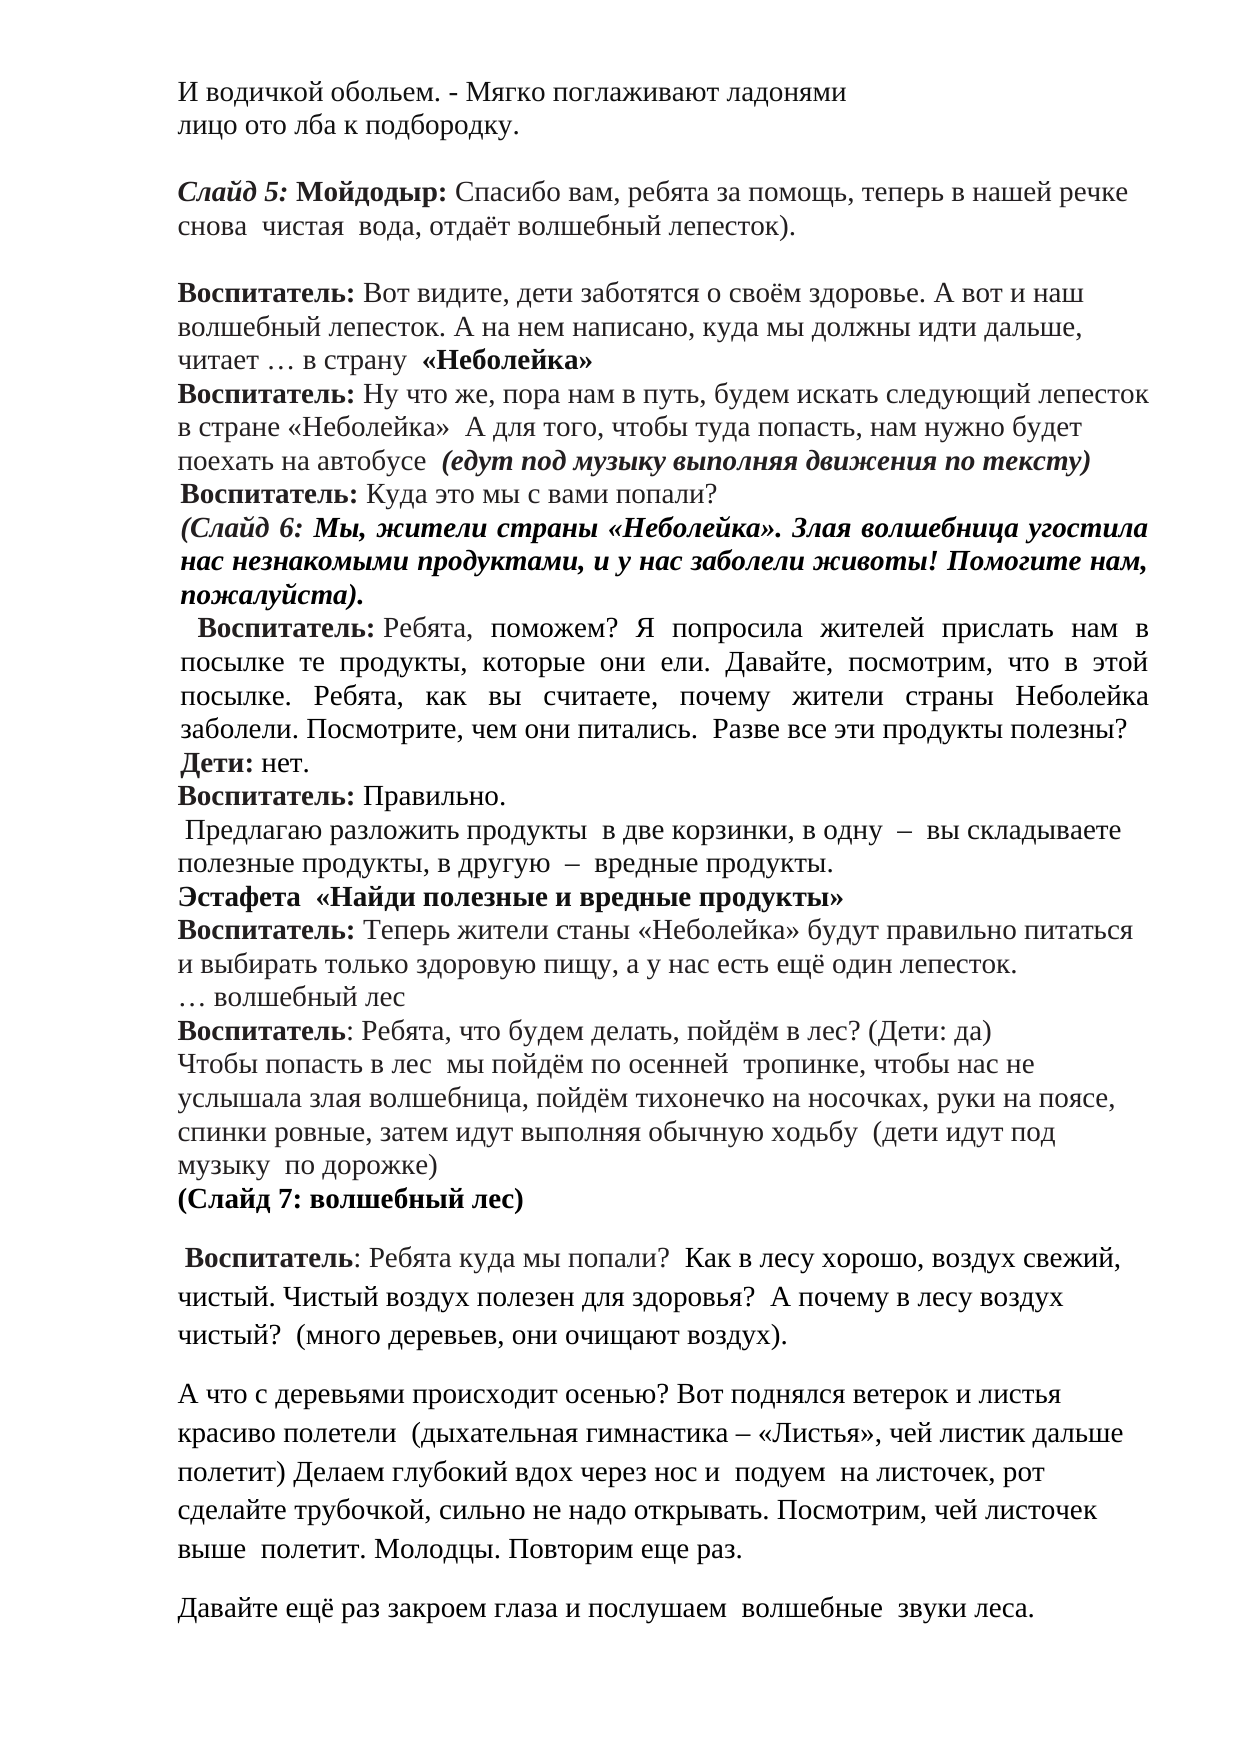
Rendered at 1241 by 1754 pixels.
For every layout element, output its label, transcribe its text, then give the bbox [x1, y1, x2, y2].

text Чтобы попасть в лес мы пойдём по осенней тропинке, чтобы нас не услышала злая волшебница, пойдём тихонечко на носочках, руки на поясе, спинки ровные, затем идут выполняя обычную ходьбу (дети идут под музыку по дорожке) [177, 1047, 1152, 1181]
text (Слайд 7: волшебный лес) [177, 1181, 1152, 1214]
text Воспитатель: Ребята, что будем делать, пойдём в лес? (Дети: да) [177, 1013, 1152, 1047]
text Воспитатель: Ребята куда мы попали? Как в лесу хорошо, воздух свежий, чистый. Чистый воздух полезен для здоровья? А почему в лесу воздух чистый? (много деревьев, они очищают воздух). [177, 1240, 1152, 1351]
text Давайте ещё раз закроем глаза и послушаем волшебные звуки леса. [177, 1590, 1152, 1624]
text Дети: нет. [180, 745, 1149, 778]
text Предлагаю разложить продукты в две корзинки, в одну – вы складываете полезные продукты, в другую – вредные продукты. [177, 812, 1152, 879]
text … волшебный лес [177, 979, 1152, 1013]
text (Слайд 6: Мы, жители страны «Неболейка». Злая волшебница угостила нас незнакомыми продуктами, и у нас заболели животы! Помогите нам, пожалуйста). [180, 510, 1149, 611]
text А что с деревьями происходит осенью? Вот поднялся ветерок и листья красиво полетели (дыхательная гимнастика – «Листья», чей листик дальше полетит) Делаем глубокий вдох через нос и подуем на листочек, рот сделайте трубочкой, сильно не надо открывать. Посмотрим, чей листочек выше полетит. Молодцы. Повторим еще раз. [177, 1377, 1152, 1564]
text Воспитатель: Правильно. [177, 778, 1152, 812]
text Слайд 5: Мойдодыр: Спасибо вам, ребята за помощь, теперь в нашей речке снова чистая вода, отдаёт волшебный лепесток). [177, 174, 1152, 242]
text Эстафета «Найди полезные и вредные продукты» [177, 879, 1152, 912]
text Воспитатель: Куда это мы с вами попали? [180, 476, 1149, 510]
text Воспитатель: Ну что же, пора нам в путь, будем искать следующий лепесток в стране «Неболейка» А для того, чтобы туда попасть, нам нужно будет поехать на автобусе (едут под музыку выполняя движения по тексту) [177, 376, 1152, 476]
text лицо ото лба к подбородку. [177, 107, 1152, 141]
text Воспитатель: Теперь жители станы «Неболейка» будут правильно питаться и выбирать только здоровую пищу, а у нас есть ещё один лепесток. [177, 912, 1152, 979]
text И водичкой обольем. - Мягко поглаживают ладонями [177, 74, 1152, 107]
text Воспитатель: Ребята, поможем? Я попросила жителей прислать нам в посылке те продукты, которые они ели. Давайте, посмотрим, что в этой посылке. Ребята, как вы считаете, почему жители страны Неболейка заболели. Посмотрите, чем они питались. Разве все эти продукты полезны? [180, 611, 1149, 745]
text Воспитатель: Вот видите, дети заботятся о своём здоровье. А вот и наш волшебный лепесток. А на нем написано, куда мы должны идти дальше, читает … в страну «Неболейка» [177, 275, 1152, 376]
